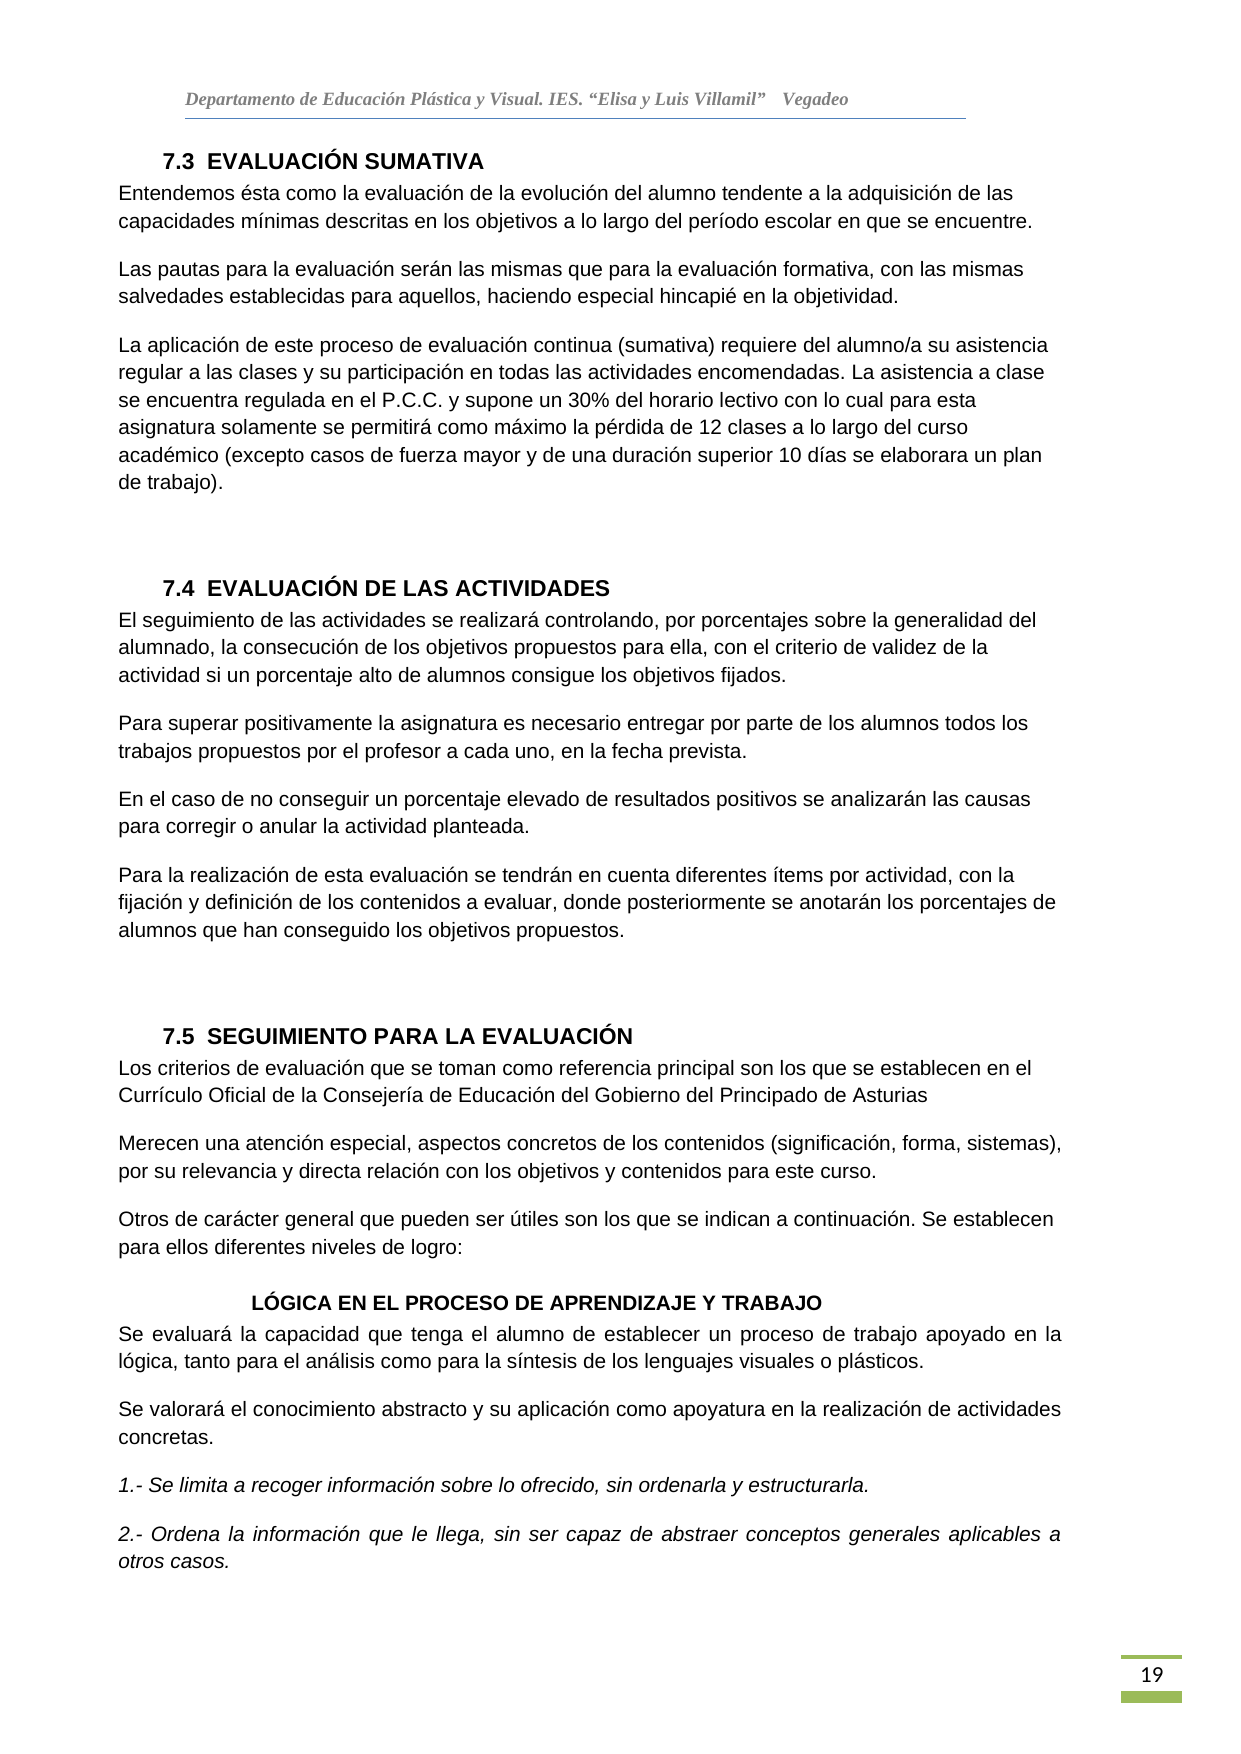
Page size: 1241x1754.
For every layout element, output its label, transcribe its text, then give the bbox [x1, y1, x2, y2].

text Para la realización de esta evaluación se tendrán en cuenta diferentes ítems por actividad, con la fijación y definición de los contenidos a evaluar, donde posteriormente se anotarán los porcentajes de alumnos que han conseguido los objetivos propuestos. [118, 863, 1063, 942]
text En el caso de no conseguir un porcentaje elevado de resultados positivos se analizarán las causas para corregir o anular la actividad planteada. [118, 787, 1063, 838]
subtitle Evaluación sumativa [162, 148, 1063, 175]
subtitle LÓGICA EN EL PROCESO DE APRENDIZAJE Y TRABAJO [118, 1291, 1063, 1315]
text 1.- Se limita a recoger información sobre lo ofrecido, sin ordenarla y estructurarla. [118, 1473, 1063, 1497]
text La aplicación de este proceso de evaluación continua (sumativa) requiere del alumno/a su asistencia regular a las clases y su participación en todas las actividades encomendadas. La asistencia a clase se encuentra regulada en el P.C.C. y supone un 30% del horario lectivo con lo cual para esta asignatura solamente se permitirá como máximo la pérdida de 12 clases a lo largo del curso académico (excepto casos de fuerza mayor y de una duración superior 10 días se elaborara un plan de trabajo). [118, 333, 1063, 494]
subtitle Seguimiento para la evaluación [162, 1023, 1063, 1049]
text Otros de carácter general que pueden ser útiles son los que se indican a continuación. Se establecen para ellos diferentes niveles de logro: [118, 1207, 1063, 1258]
text Merecen una atención especial, aspectos concretos de los contenidos (significación, forma, sistemas), por su relevancia y directa relación con los objetivos y contenidos para este curso. [118, 1131, 1063, 1183]
text El seguimiento de las actividades se realizará controlando, por porcentajes sobre la generalidad del alumnado, la consecución de los objetivos propuestos para ella, con el criterio de validez de la actividad si un porcentaje alto de alumnos consigue los objetivos fijados. [118, 608, 1063, 687]
text Se evaluará la capacidad que tenga el alumno de establecer un proceso de trabajo apoyado en la lógica, tanto para el análisis como para la síntesis de los lenguajes visuales o plásticos. [118, 1321, 1063, 1373]
text Se valorará el conocimiento abstracto y su aplicación como apoyatura en la realización de actividades concretas. [118, 1397, 1063, 1449]
text Para superar positivamente la asignatura es necesario entregar por parte de los alumnos todos los trabajos propuestos por el profesor a cada uno, en la fecha prevista. [118, 711, 1063, 762]
text 2.- Ordena la información que le llega, sin ser capaz de abstraer conceptos generales aplicables a otros casos. [118, 1521, 1063, 1573]
text Los criterios de evaluación que se toman como referencia principal son los que se establecen en el Currículo Oficial de la Consejería de Educación del Gobierno del Principado de Asturias [118, 1055, 1063, 1107]
subtitle Evaluación de las actividades [162, 575, 1063, 601]
text Las pautas para la evaluación serán las mismas que para la evaluación formativa, con las mismas salvedades establecidas para aquellos, haciendo especial hincapié en la objetividad. [118, 257, 1063, 308]
text Entendemos ésta como la evaluación de la evolución del alumno tendente a la adquisición de las capacidades mínimas descritas en los objetivos a lo largo del período escolar en que se encuentre. [118, 181, 1063, 232]
